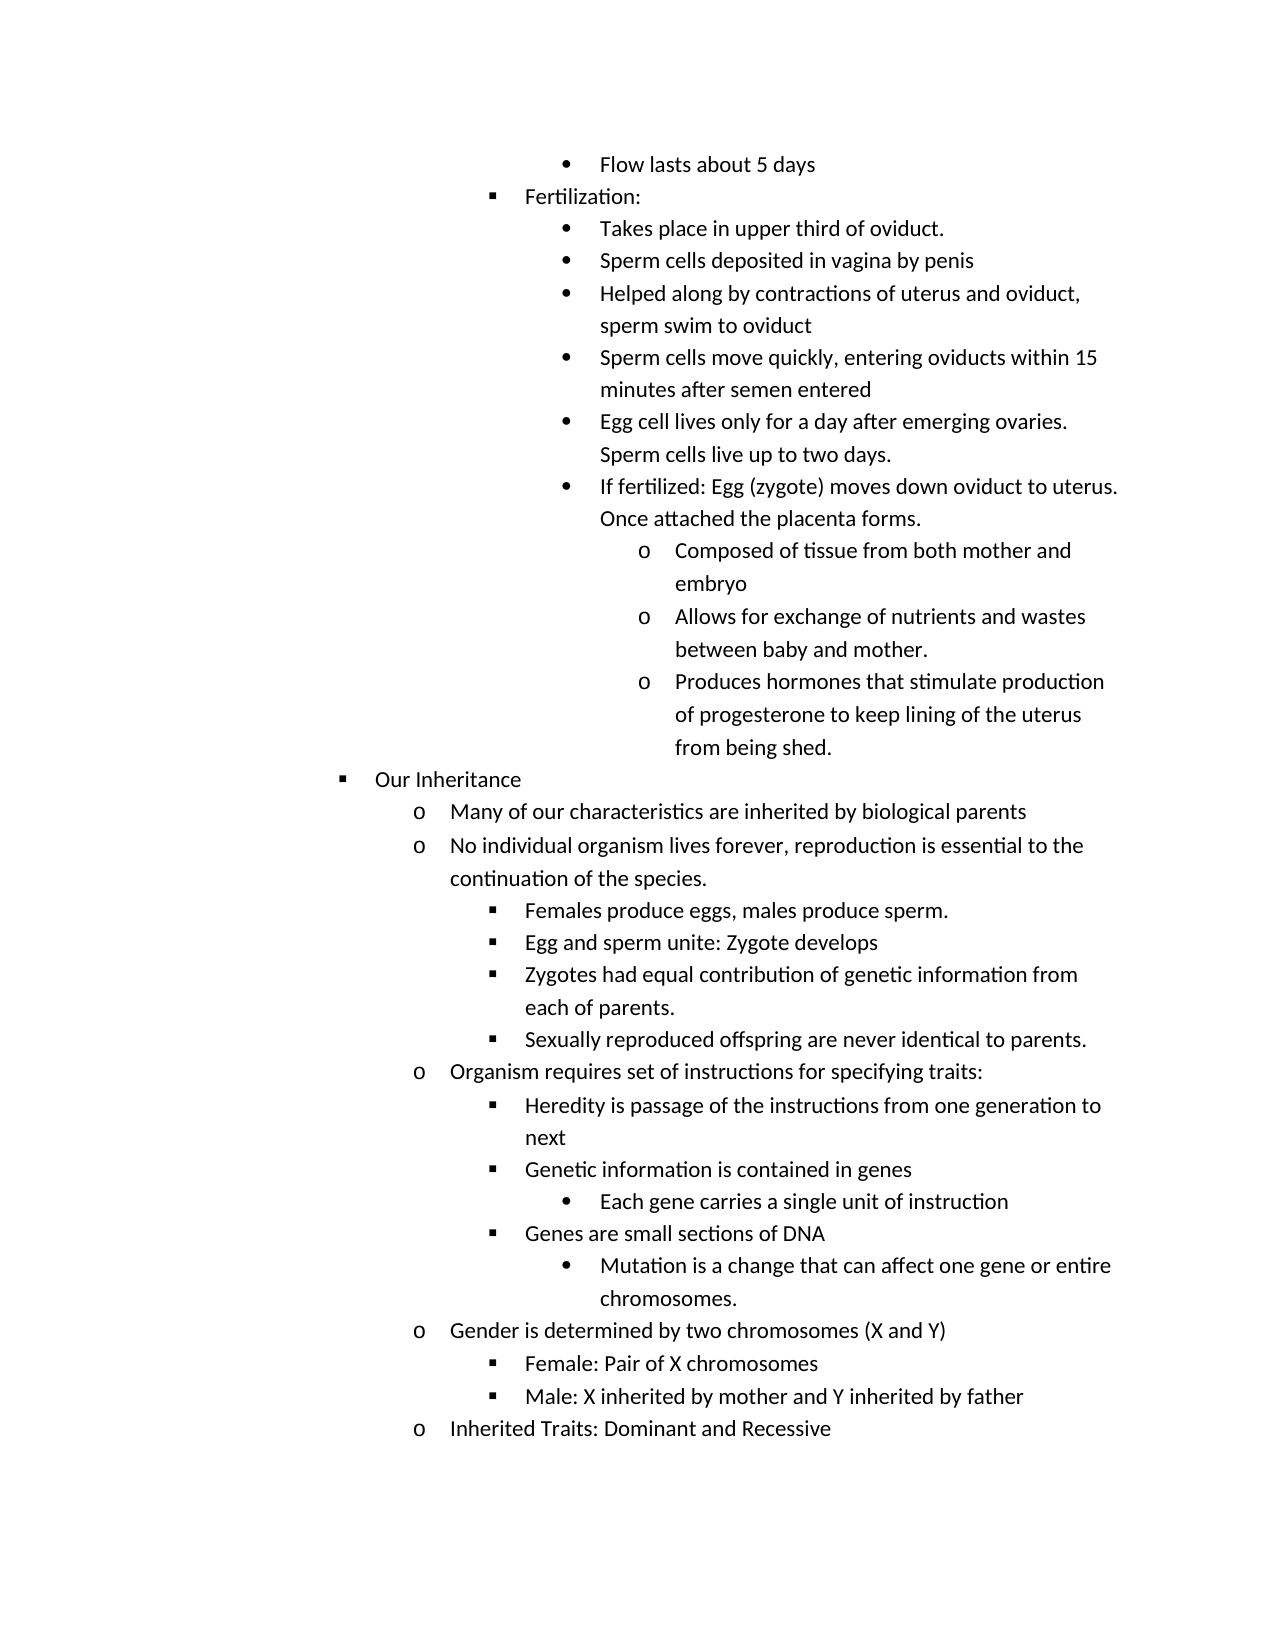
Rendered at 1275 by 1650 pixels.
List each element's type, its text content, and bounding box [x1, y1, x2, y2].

list Genes are small sections of DNA [487, 1219, 1125, 1247]
list Our Inheritance [337, 765, 1125, 793]
list Female: Pair of X chromosomes [487, 1349, 1125, 1378]
list Fertilization: [487, 182, 1125, 210]
list Females produce eggs, males produce sperm. [487, 896, 1125, 924]
list Sperm cells deposited in vagina by penis [562, 247, 1125, 274]
list Sexually reproduced offspring are never identical to parents. [487, 1025, 1125, 1053]
list Male: X inherited by mother and Y inherited by father [487, 1382, 1125, 1410]
list If fertilized: Egg (zygote) moves down oviduct to uterus. Once attached the placenta forms. [562, 472, 1125, 532]
list Many of our characteristics are inherited by biological parents [412, 797, 1125, 826]
list Egg and sperm unite: Zygote develops [487, 928, 1125, 956]
list Produces hormones that stimulate production of progesterone to keep lining of the uterus from being shed. [637, 667, 1125, 761]
list Zygotes had equal contribution of genetic information from each of parents. [487, 961, 1125, 1021]
list Takes place in upper third of oviduct. [562, 214, 1125, 242]
list Each gene carries a single unit of instruction [562, 1187, 1125, 1215]
list No individual organism lives forever, reproduction is essential to the continuation of the species. [412, 831, 1125, 892]
list Sperm cells move quickly, entering oviducts within 15 minutes after semen entered [562, 343, 1125, 403]
list Composed of tissue from both mother and embryo [637, 536, 1125, 598]
list Mutation is a change that can affect one gene or entire chromosomes. [562, 1252, 1125, 1312]
list Heredity is passage of the instructions from one generation to next [487, 1091, 1125, 1151]
list Egg cell lives only for a day after emerging ovaries. Sperm cells live up to two days. [562, 407, 1125, 468]
list Allows for exchange of nutrients and wastes between baby and mother. [637, 602, 1125, 663]
list Helped along by contractions of uterus and oviduct, sperm swim to oviduct [562, 279, 1125, 339]
list Flow lasts about 5 days [562, 150, 1125, 178]
list Organism requires set of instructions for specifying traits: [412, 1057, 1125, 1086]
list Inherited Traits: Dominant and Recessive [412, 1414, 1125, 1443]
list Genetic information is contained in genes [487, 1155, 1125, 1183]
list Gender is determined by two chromosomes (X and Y) [412, 1316, 1125, 1345]
